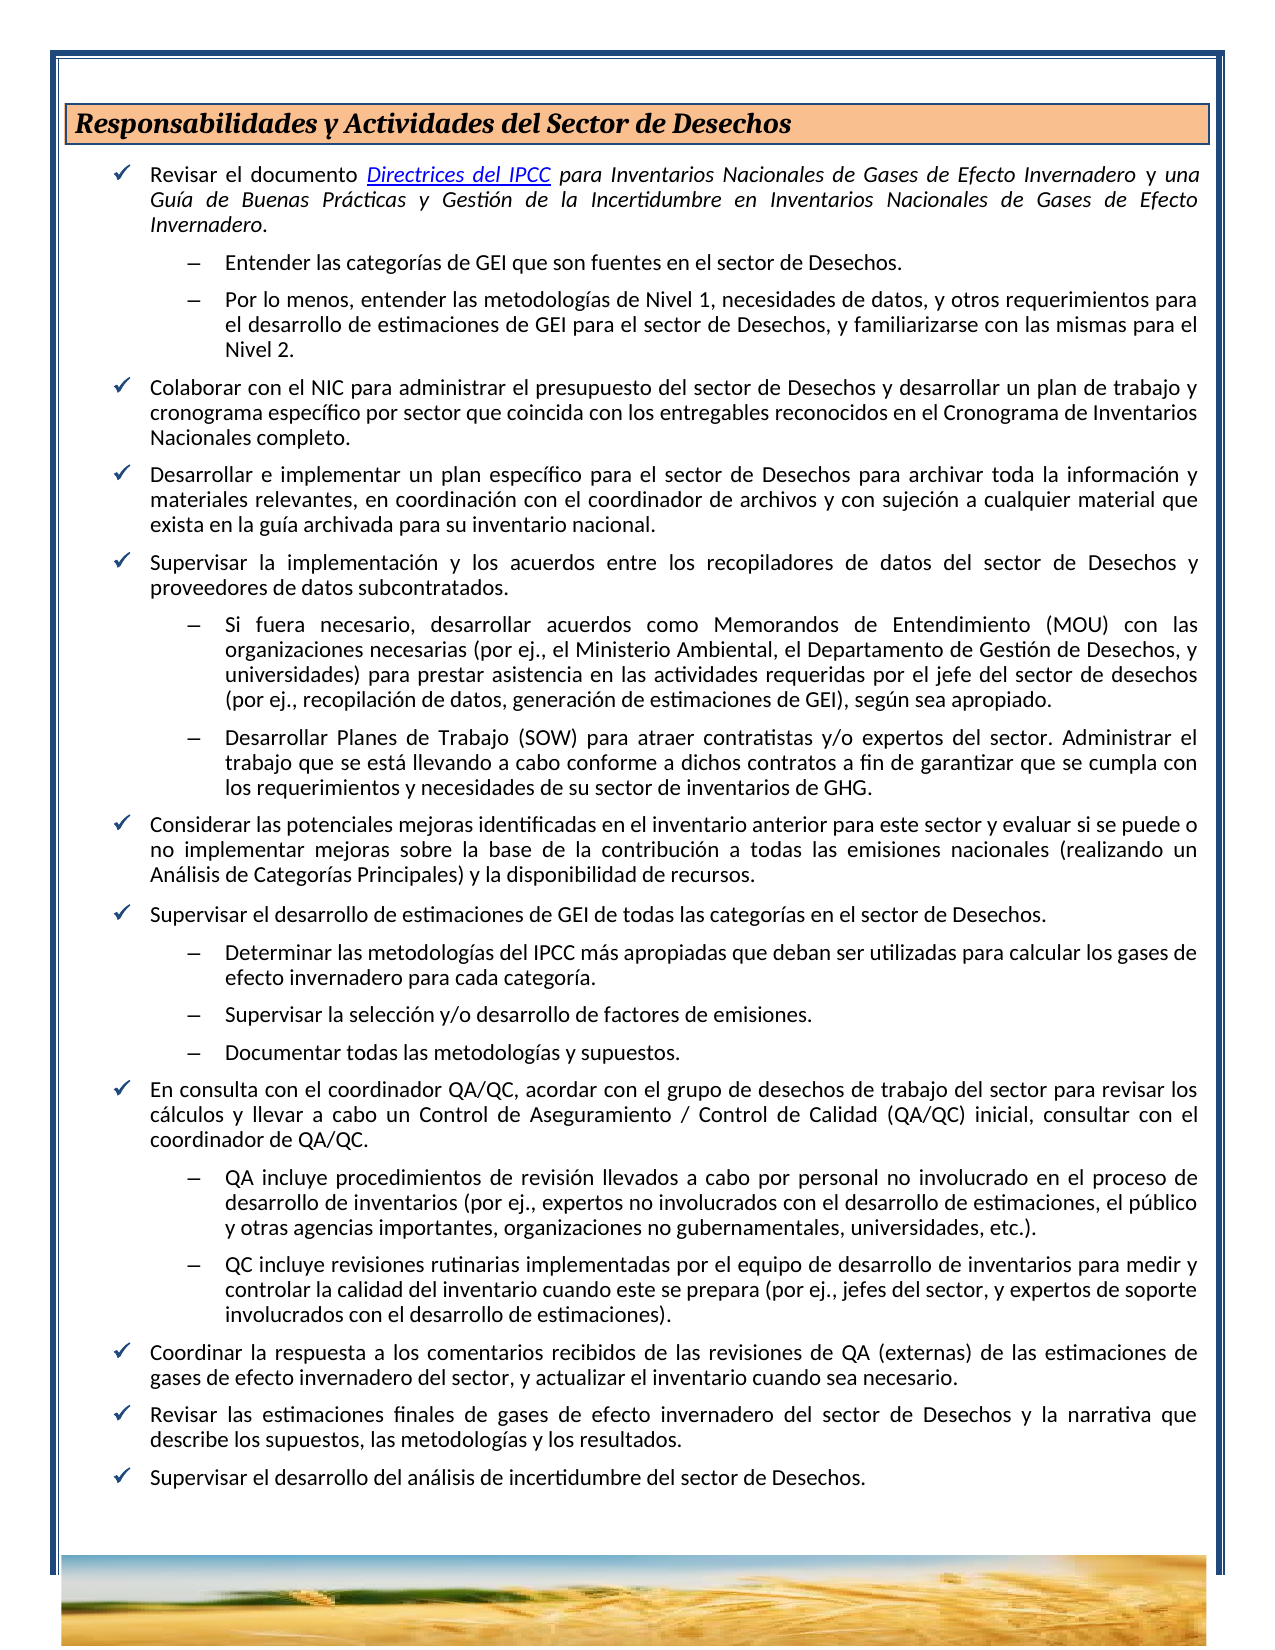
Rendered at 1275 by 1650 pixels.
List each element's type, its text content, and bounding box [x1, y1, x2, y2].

list Por lo menos, entender las metodologías de Nivel 1, necesidades de datos, y otros requerimientos para el desarrollo de estimaciones de GEI para el sector de Desechos, y familiarizarse con las mismas para el Nivel 2. [187, 287, 1200, 362]
list Desarrollar e implementar un plan específico para el sector de Desechos para archivar toda la información y materiales relevantes, en coordinación con el coordinador de archivos y con sujeción a cualquier material que exista en la guía archivada para su inventario nacional. [112, 462, 1200, 537]
list En consulta con el coordinador QA/QC, acordar con el grupo de desechos de trabajo del sector para revisar los cálculos y llevar a cabo un Control de Aseguramiento / Control de Calidad (QA/QC) inicial, consultar con el coordinador de QA/QC. [112, 1078, 1200, 1153]
list Supervisar el desarrollo del análisis de incertidumbre del sector de Desechos. [112, 1465, 1200, 1490]
list QC incluye revisiones rutinarias implementadas por el equipo de desarrollo de inventarios para medir y controlar la calidad del inventario cuando este se prepara (por ej., jefes del sector, y expertos de soporte involucrados con el desarrollo de estimaciones). [187, 1253, 1200, 1328]
list Supervisar la selección y/o desarrollo de factores de emisiones. [187, 1003, 1200, 1028]
list Coordinar la respuesta a los comentarios recibidos de las revisiones de QA (externas) de las estimaciones de gases de efecto invernadero del sector, y actualizar el inventario cuando sea necesario. [112, 1340, 1200, 1390]
picture [61, 1555, 1207, 1646]
list Si fuera necesario, desarrollar acuerdos como Memorandos de Entendimiento (MOU) con las organizaciones necesarias (por ej., el Ministerio Ambiental, el Departamento de Gestión de Desechos, y universidades) para prestar asistencia en las actividades requeridas por el jefe del sector de desechos (por ej., recopilación de datos, generación de estimaciones de GEI), según sea apropiado. [187, 612, 1200, 712]
list Revisar el documento Directrices del IPCC para Inventarios Nacionales de Gases de Efecto Invernadero y una Guía de Buenas Prácticas y Gestión de la Incertidumbre en Inventarios Nacionales de Gases de Efecto Invernadero. [112, 162, 1200, 237]
list Desarrollar Planes de Trabajo (SOW) para atraer contratistas y/o expertos del sector. Administrar el trabajo que se está llevando a cabo conforme a dichos contratos a fin de garantizar que se cumpla con los requerimientos y necesidades de su sector de inventarios de GHG. [187, 725, 1200, 800]
list Determinar las metodologías del IPCC más apropiadas que deban ser utilizadas para calcular los gases de efecto invernadero para cada categoría. [187, 940, 1200, 990]
list Entender las categorías de GEI que son fuentes en el sector de Desechos. [187, 250, 1200, 275]
list Supervisar la implementación y los acuerdos entre los recopiladores de datos del sector de Desechos y proveedores de datos subcontratados. [112, 550, 1200, 600]
list Revisar las estimaciones finales de gases de efecto invernadero del sector de Desechos y la narrativa que describe los supuestos, las metodologías y los resultados. [112, 1403, 1200, 1453]
list Colaborar con el NIC para administrar el presupuesto del sector de Desechos y desarrollar un plan de trabajo y cronograma específico por sector que coincida con los entregables reconocidos en el Cronograma de Inventarios Nacionales completo. [112, 375, 1200, 450]
list Considerar las potenciales mejoras identificadas en el inventario anterior para este sector y evaluar si se puede o no implementar mejoras sobre la base de la contribución a todas las emisiones nacionales (realizando un Análisis de Categorías Principales) y la disponibilidad de recursos. [112, 812, 1200, 887]
subtitle Responsabilidades y Actividades del Sector de Desechos [67, 105, 1208, 143]
list Supervisar el desarrollo de estimaciones de GEI de todas las categorías en el sector de Desechos. [112, 900, 1200, 928]
list Documentar todas las metodologías y supuestos. [187, 1040, 1200, 1065]
list QA incluye procedimientos de revisión llevados a cabo por personal no involucrado en el proceso de desarrollo de inventarios (por ej., expertos no involucrados con el desarrollo de estimaciones, el público y otras agencias importantes, organizaciones no gubernamentales, universidades, etc.). [187, 1165, 1200, 1240]
